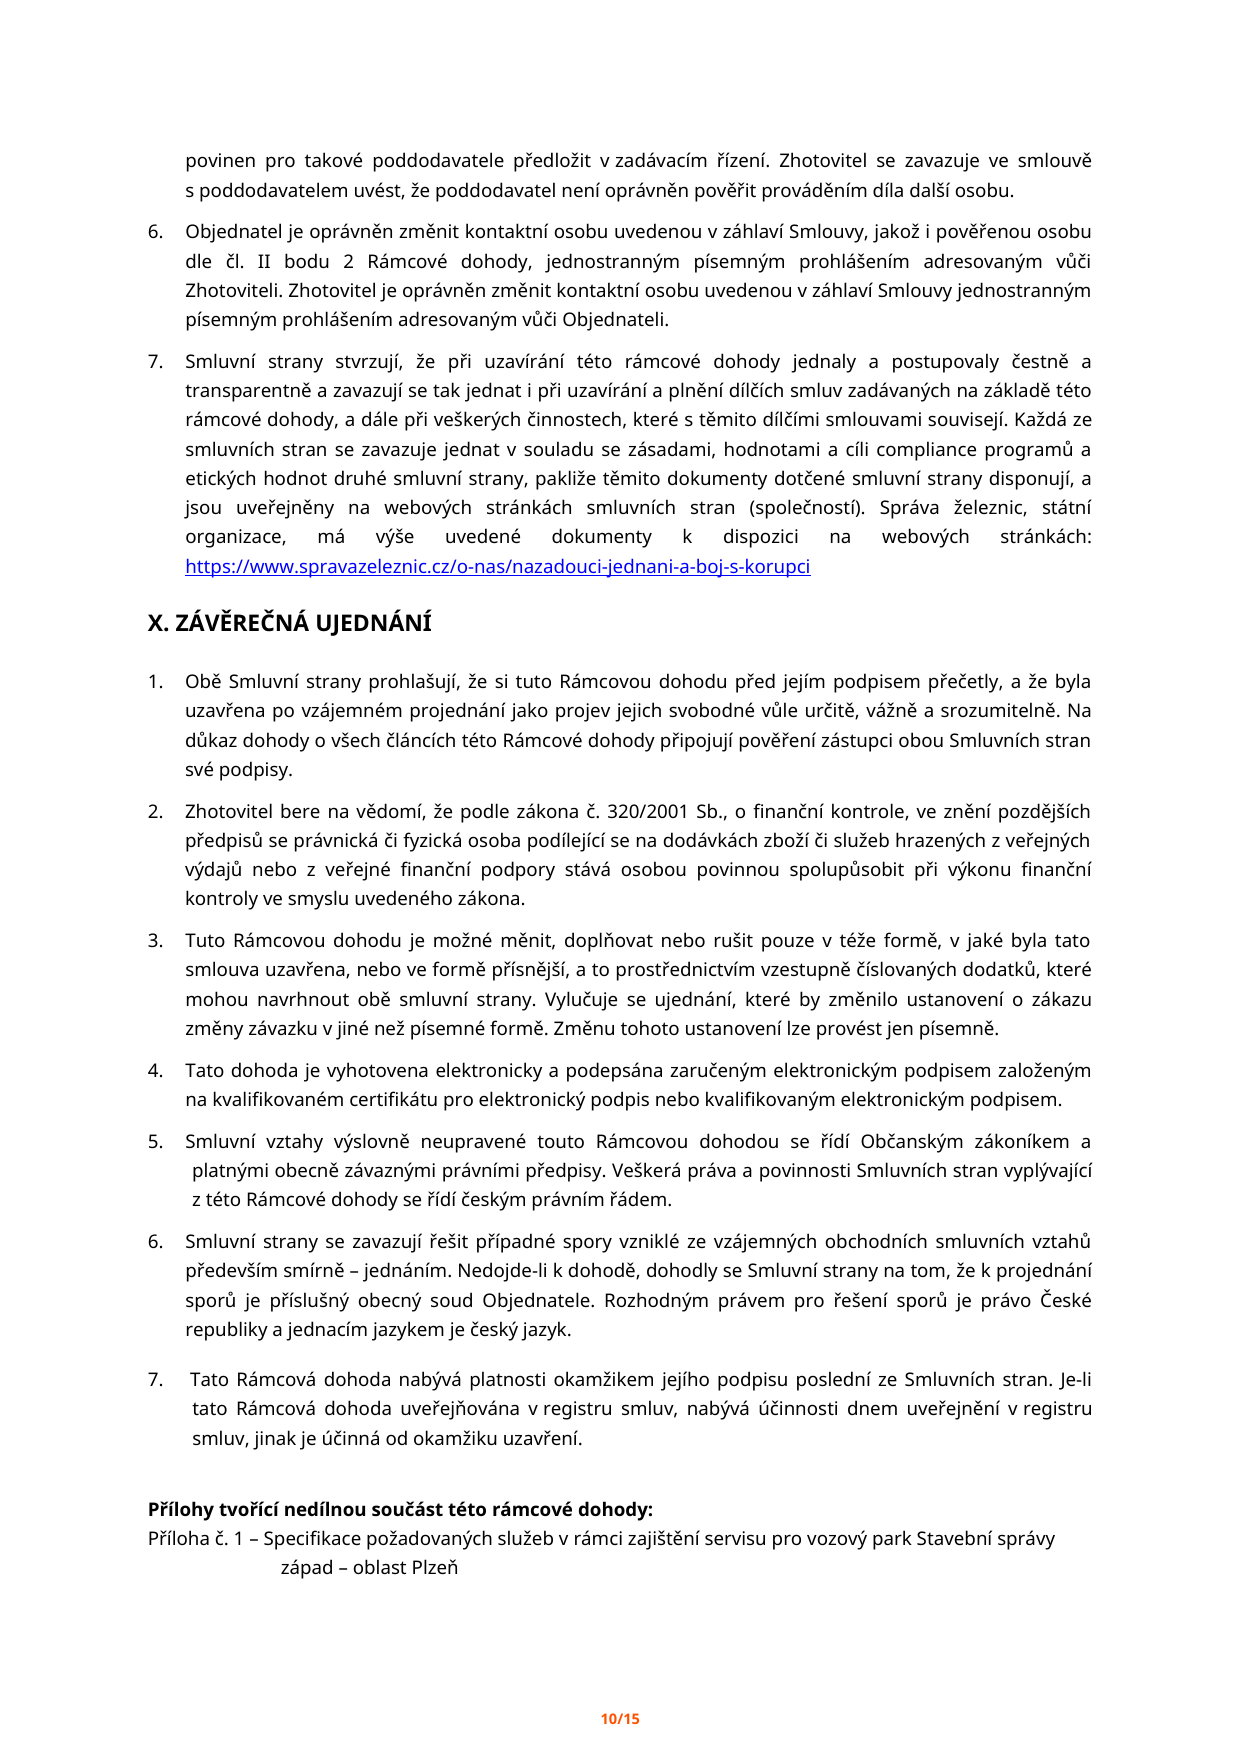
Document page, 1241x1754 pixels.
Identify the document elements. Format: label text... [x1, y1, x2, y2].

list Obě Smluvní strany prohlašují, že si tuto Rámcovou dohodu před jejím podpisem přečetly, a že byla uzavřena po vzájemném projednání jako projev jejich svobodné vůle určitě, vážně a srozumitelně. Na důkaz dohody o všech článcích této Rámcové dohody připojují pověření zástupci obou Smluvních stran své podpisy. [148, 668, 1093, 782]
list Zhotovitel bere na vědomí, že podle zákona č. 320/2001 Sb., o finanční kontrole, ve znění pozdějších předpisů se právnická či fyzická osoba podílející se na dodávkách zboží či služeb hrazených z veřejných výdajů nebo z veřejné finanční podpory stává osobou povinnou spolupůsobit při výkonu finanční kontroly ve smyslu uvedeného zákona. [148, 798, 1093, 911]
list Smluvní strany se zavazují řešit případné spory vzniklé ze vzájemných obchodních smluvních vztahů především smírně – jednáním. Nedojde-li k dohodě, dohodly se Smluvní strany na tom, že k projednání sporů je příslušný obecný soud Objednatele. Rozhodným právem pro řešení sporů je právo České republiky a jednacím jazykem je český jazyk. [148, 1228, 1093, 1342]
text X. ZÁVĚREČNÁ UJEDNÁNÍ [148, 607, 1093, 639]
text Přílohy tvořící nedílnou součást této rámcové dohody: [148, 1496, 1095, 1521]
text Příloha č. 1 – Specifikace požadovaných služeb v rámci zajištění servisu pro vozový park Stavební správy západ – oblast Plzeň [148, 1525, 1095, 1580]
list Tuto Rámcovou dohodu je možné měnit, doplňovat nebo rušit pouze v téže formě, v jaké byla tato smlouva uzavřena, nebo ve formě přísnější, a to prostřednictvím vzestupně číslovaných dodatků, které mohou navrhnout obě smluvní strany. Vylučuje se ujednání, které by změnilo ustanovení o zákazu změny závazku v jiné než písemné formě. Změnu tohoto ustanovení lze provést jen písemně. [148, 927, 1093, 1041]
list Tato dohoda je vyhotovena elektronicky a podepsána zaručeným elektronickým podpisem založeným na kvalifikovaném certifikátu pro elektronický podpis nebo kvalifikovaným elektronickým podpisem. [148, 1057, 1093, 1112]
list Smluvní strany stvrzují, že při uzavírání této rámcové dohody jednaly a postupovaly čestně a transparentně a zavazují se tak jednat i při uzavírání a plnění dílčích smluv zadávaných na základě této rámcové dohody, a dále při veškerých činnostech, které s těmito dílčími smlouvami souvisejí. Každá ze smluvních stran se zavazuje jednat v souladu se zásadami, hodnotami a cíli compliance programů a etických hodnot druhé smluvní strany, pakliže těmito dokumenty dotčené smluvní strany disponují, a jsou uveřejněny na webových stránkách smluvních stran (společností). Správa železnic, státní organizace, má výše uvedené dokumenty k dispozici na webových stránkách: https://www.spravazeleznic.cz/o-nas/nazadouci-jednani-a-boj-s-korupci [148, 348, 1093, 579]
list Tato Rámcová dohoda nabývá platnosti okamžikem jejího podpisu poslední ze Smluvních stran. Je-li tato Rámcová dohoda uveřejňována v registru smluv, nabývá účinnosti dnem uveřejnění v registru smluv, jinak je účinná od okamžiku uzavření. [148, 1366, 1093, 1450]
list Objednatel je oprávněn změnit kontaktní osobu uvedenou v záhlaví Smlouvy, jakož i pověřenou osobu dle čl. II bodu 2 Rámcové dohody, jednostranným písemným prohlášením adresovaným vůči Zhotoviteli. Zhotovitel je oprávněn změnit kontaktní osobu uvedenou v záhlaví Smlouvy jednostranným písemným prohlášením adresovaným vůči Objednateli. [148, 219, 1093, 332]
list Smluvní vztahy výslovně neupravené touto Rámcovou dohodou se řídí Občanským zákoníkem a platnými obecně závaznými právními předpisy. Veškerá práva a povinnosti Smluvních stran vyplývající z této Rámcové dohody se řídí českým právním řádem. [148, 1128, 1093, 1212]
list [148, 148, 1093, 202]
